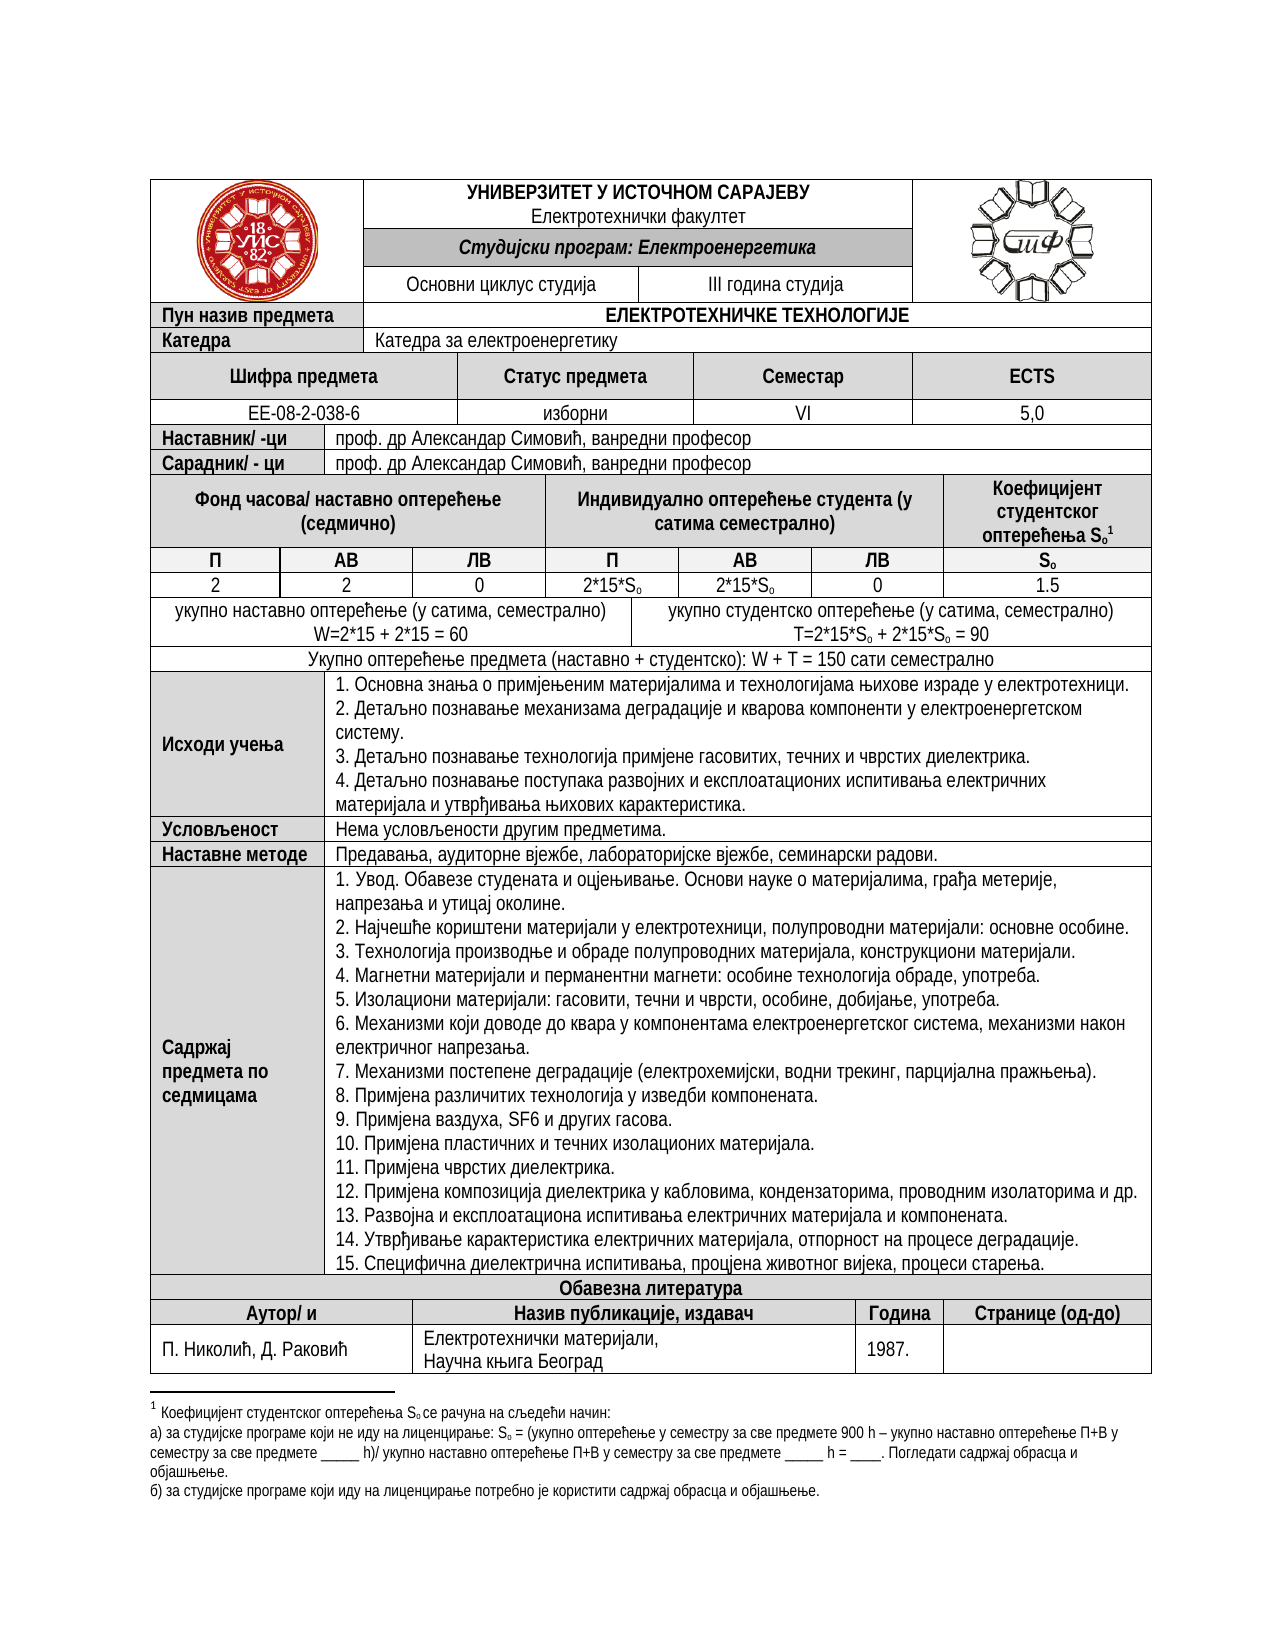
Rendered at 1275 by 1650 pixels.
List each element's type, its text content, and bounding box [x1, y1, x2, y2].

table_cell укупно студентско оптерећење (у сатима, семестрално) T=2*15*So + 2*15*So = 90 [632, 598, 1151, 646]
table_cell 2 [151, 573, 279, 597]
table_cell Година [856, 1300, 943, 1324]
table_cell 5,0 [913, 400, 1151, 424]
table_cell укупно наставно оптерећење (у сатима, семестрално) W=2*15 + 2*15 = 60 [151, 598, 631, 646]
table_cell Семестар [694, 353, 912, 399]
table_cell 1.5 [944, 573, 1151, 597]
table_header [151, 180, 196, 302]
table_cell ЕЕ-08-2-038-6 [151, 400, 457, 424]
table_cell 1. Увод. Обавезе студената и оцјењивање. Основи науке о материјалима, грађа метерије, напрезања и утицај околине. 2. Најчешће кориштени материјали у електротехници, полупроводни материјали: основне особине. 3. Технологија производње и обраде полупроводних материјала, конструкциони материјали. 4. Магнетни материјали и перманентни магнети: особине технологија обраде, употреба. 5. Изолациони материјали: гасовити, течни и чврсти, особине, добијање, употреба. 6. Механизми који доводе до квара у компонентама електроенергетског система, механизми након електричног напрезања. 7. Механизми постепене деградације (електрохемијски, водни трекинг, парцијална пражњења). 8. Примјена различитих технологија у изведби компонената. 9. Примјена ваздуха, SF6 и других гасова. 10. Примјена пластичних и течних изолационих материјала. 11. Примјена чврстих диелектрика. 12. Примјена композиција диелектрика у кабловима, кондензаторима, проводним изолаторима и др. 13. Развојна и експлоатациона испитивања електричних материјала и компонената. 14. Утврђивање карактеристика електричних материјала, отпорност на процесе деградације. 15. Специфична диелектрична испитивања, процјена животног вијека, процеси старења. [325, 867, 1151, 1274]
table_cell Наставне методе [151, 842, 324, 866]
picture [970, 180, 1094, 302]
table_cell III година студија [639, 267, 912, 302]
table_cell Наставник/ -ци [151, 425, 324, 449]
table_cell Нема условљености другим предметима. [325, 817, 1151, 841]
table_header [319, 180, 363, 302]
table_cell Укупно оптерећење предмета (наставно + студентско): W + T = 150 сати семестрално [151, 647, 1151, 671]
table_cell Аутор/ и [151, 1300, 412, 1324]
table_cell Садржај предмета по седмицама [151, 867, 324, 1274]
table_cell Шифра предмета [151, 353, 457, 399]
table_cell П [546, 548, 678, 572]
table_cell Предавања, аудиторне вјежбе, лабораторијске вјежбе, семинарски радови. [325, 842, 1151, 866]
table_cell 0 [413, 573, 545, 597]
table_cell ЕЛЕКТРОТЕХНИЧКЕ ТЕХНОЛОГИЈЕ [364, 303, 1151, 327]
table_cell Пун назив предмета [151, 303, 363, 327]
table_cell АВ [281, 548, 412, 572]
table_cell [944, 1325, 1151, 1373]
table_cell Основни циклус студија [364, 267, 638, 302]
table_cell Катедра за електроенергетику [364, 328, 1151, 352]
table_cell проф. др Александар Симовић, ванредни професор [325, 425, 1151, 449]
table_cell VI [694, 400, 912, 424]
table_cell Исходи учења [151, 672, 324, 816]
table_cell проф. др Александар Симовић, ванредни професор [325, 450, 1151, 474]
table_cell ECTS [913, 353, 1151, 399]
table_header УНИВЕРЗИТЕТ У ИСТОЧНОМ САРАЈЕВУ Електротехнички факултет [364, 180, 912, 228]
table_cell Статус предмета [458, 353, 693, 399]
table_cell П. Николић, Д. Раковић [151, 1325, 412, 1373]
table_cell Студијски програм: Електроенергетика [364, 229, 912, 266]
table_cell 2 [281, 573, 412, 597]
table_cell Назив публикације, издавач [413, 1300, 855, 1324]
table_cell Фонд часова/ наставно оптерећење (седмично) [151, 475, 545, 547]
table_cell изборни [458, 400, 693, 424]
table_header [1094, 180, 1151, 302]
table_cell ЛВ [812, 548, 943, 572]
table_cell АВ [679, 548, 811, 572]
table_cell 0 [812, 573, 943, 597]
table_cell Коефицијент студентског оптерећења So [944, 475, 1151, 547]
table_cell So [944, 548, 1151, 572]
table_cell Индивидуално оптерећење студента (у сатима семестрално) [546, 475, 943, 547]
table_cell Странице (од-до) [944, 1300, 1151, 1324]
picture [196, 179, 319, 302]
table_cell 2*15*So [679, 573, 811, 597]
table_cell П [151, 548, 279, 572]
table_cell 1. Основна знања о примјењеним материјалима и технологијама њихове израде у електротехници. 2. Детаљно познавање механизама деградације и кварова компоненти у електроенергетском систему. 3. Детаљно познавање технологија примјене гасовитих, течних и чврстих диелектрика. 4. Детаљно познавање поступака развојних и експлоатационих испитивања електричних материјала и утврђивања њихових карактеристика. [325, 672, 1151, 816]
table_cell ЛВ [413, 548, 545, 572]
table_cell Сарадник/ - ци [151, 450, 324, 474]
table_cell Обавезна литература [151, 1275, 1151, 1299]
table_cell Условљеност [151, 817, 324, 841]
table_cell Катедра [151, 328, 363, 352]
table_header [913, 180, 970, 302]
table_cell 1987. [856, 1325, 943, 1373]
table_cell Електротехнички материјали, Научна књига Београд [413, 1325, 855, 1373]
table_cell 2*15*So [546, 573, 678, 597]
